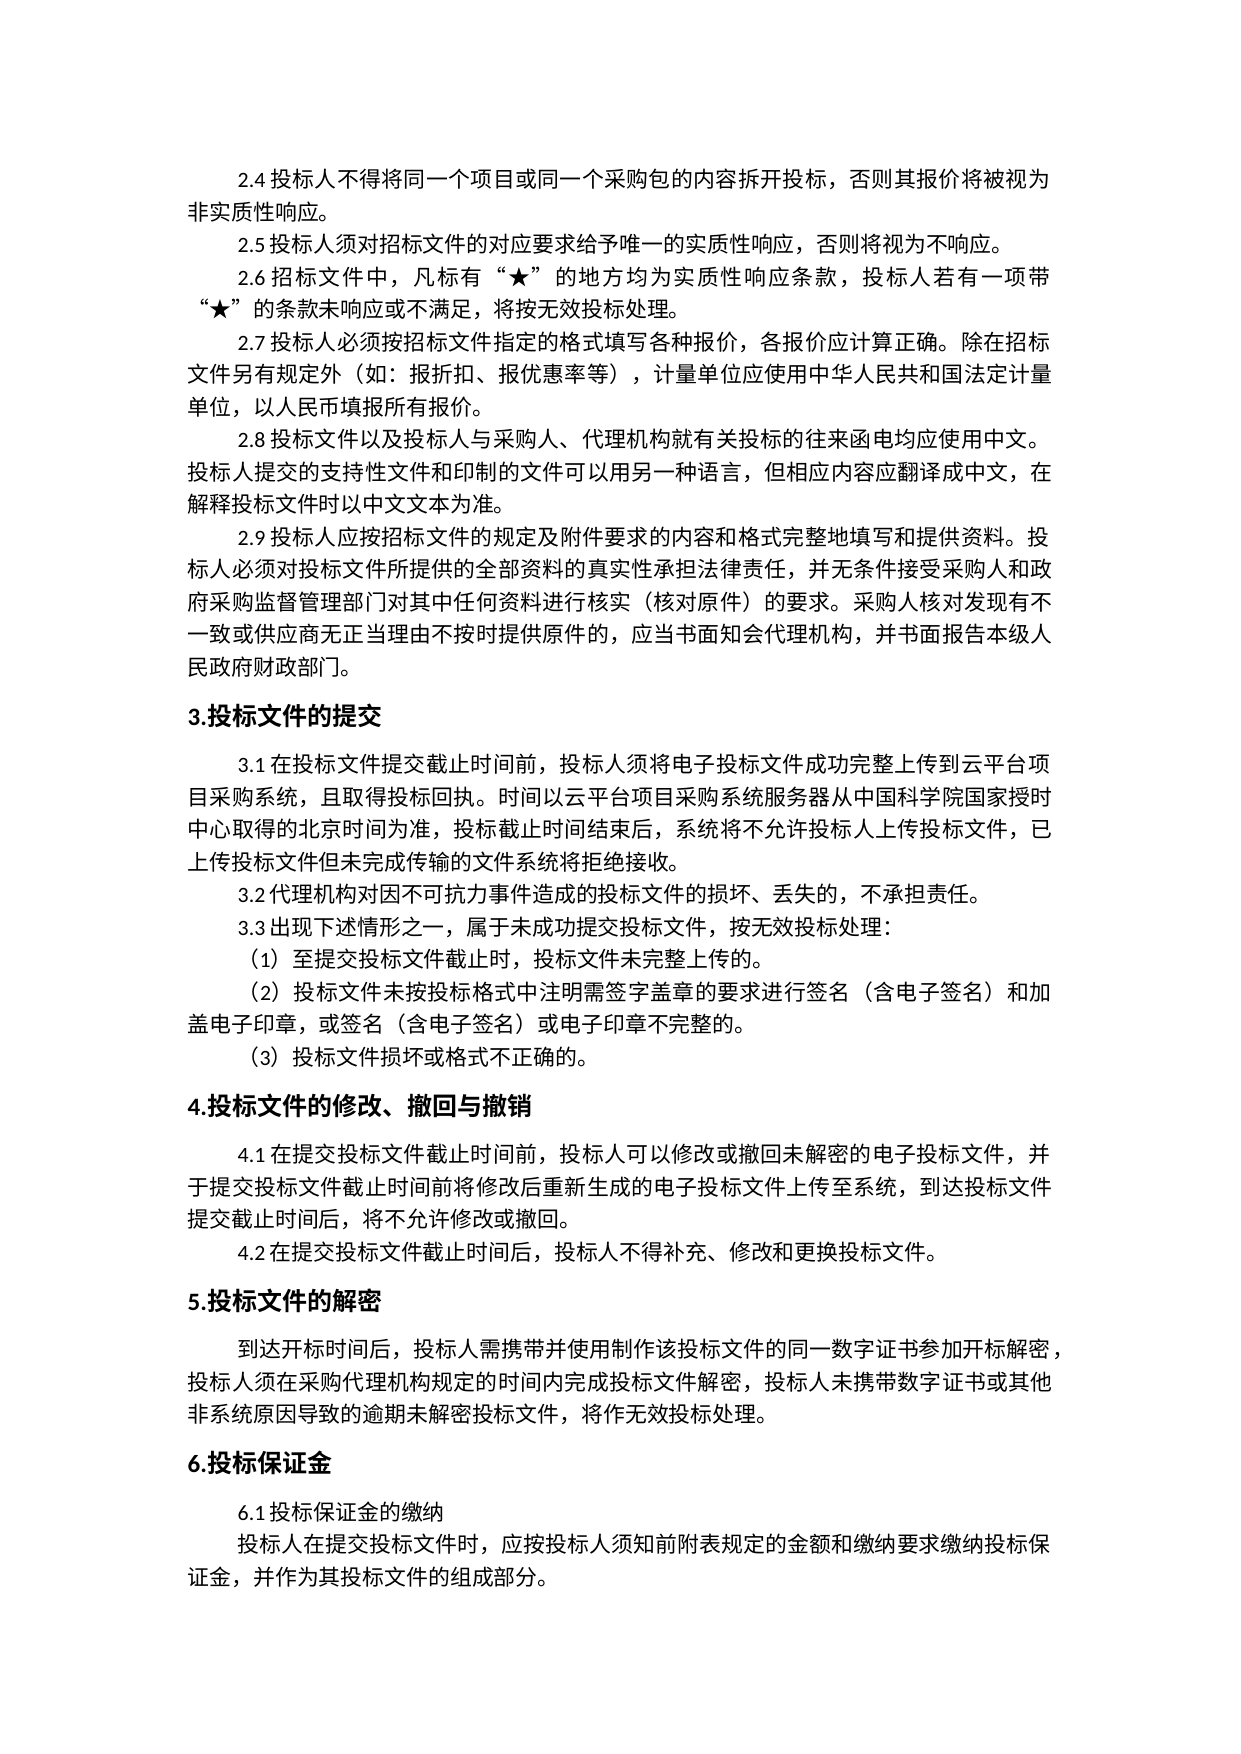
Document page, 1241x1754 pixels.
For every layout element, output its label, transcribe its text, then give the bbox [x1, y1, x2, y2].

text 4.1在提交投标文件截止时间前，投标人可以修改或撤回未解密的电子投标文件，并于提交投标文件截止时间前将修改后重新生成的电子投标文件上传至系统，到达投标文件提交截止时间后，将不允许修改或撤回。 [187, 1137, 1053, 1234]
text 2.6招标文件中，凡标有“★”的地方均为实质性响应条款，投标人若有一项带“★”的条款未响应或不满足，将按无效投标处理。 [187, 259, 1053, 324]
text 3.投标文件的提交 [187, 682, 1053, 747]
text 4.2在提交投标文件截止时间后，投标人不得补充、修改和更换投标文件。 [187, 1234, 1053, 1267]
text 2.7投标人必须按招标文件指定的格式填写各种报价，各报价应计算正确。除在招标文件另有规定外（如：报折扣、报优惠率等），计量单位应使用中华人民共和国法定计量单位，以人民币填报所有报价。 [187, 324, 1053, 422]
text 3.3出现下述情形之一，属于未成功提交投标文件，按无效投标处理： [187, 909, 1053, 942]
text （3）投标文件损坏或格式不正确的。 [187, 1039, 1053, 1072]
text 3.1在投标文件提交截止时间前，投标人须将电子投标文件成功完整上传到云平台项目采购系统，且取得投标回执。时间以云平台项目采购系统服务器从中国科学院国家授时中心取得的北京时间为准，投标截止时间结束后，系统将不允许投标人上传投标文件，已上传投标文件但未完成传输的文件系统将拒绝接收。 [187, 747, 1053, 877]
text 6.1投标保证金的缴纳 [187, 1494, 1053, 1527]
text 3.2代理机构对因不可抗力事件造成的投标文件的损坏、丢失的，不承担责任。 [187, 877, 1053, 909]
text 5.投标文件的解密 [187, 1267, 1053, 1332]
text 2.9投标人应按招标文件的规定及附件要求的内容和格式完整地填写和提供资料。投标人必须对投标文件所提供的全部资料的真实性承担法律责任，并无条件接受采购人和政府采购监督管理部门对其中任何资料进行核实（核对原件）的要求。采购人核对发现有不一致或供应商无正当理由不按时提供原件的，应当书面知会代理机构，并书面报告本级人民政府财政部门。 [187, 519, 1053, 682]
text 到达开标时间后，投标人需携带并使用制作该投标文件的同一数字证书参加开标解密，投标人须在采购代理机构规定的时间内完成投标文件解密，投标人未携带数字证书或其他非系统原因导致的逾期未解密投标文件，将作无效投标处理。 [187, 1332, 1053, 1429]
text （1）至提交投标文件截止时，投标文件未完整上传的。 [187, 942, 1053, 974]
text 2.4投标人不得将同一个项目或同一个采购包的内容拆开投标，否则其报价将被视为非实质性响应。 [187, 162, 1053, 227]
text 6.投标保证金 [187, 1429, 1053, 1494]
text 4.投标文件的修改、撤回与撤销 [187, 1072, 1053, 1137]
text （2）投标文件未按投标格式中注明需签字盖章的要求进行签名（含电子签名）和加盖电子印章，或签名（含电子签名）或电子印章不完整的。 [187, 974, 1053, 1039]
text 2.5投标人须对招标文件的对应要求给予唯一的实质性响应，否则将视为不响应。 [187, 227, 1053, 259]
text 投标人在提交投标文件时，应按投标人须知前附表规定的金额和缴纳要求缴纳投标保证金，并作为其投标文件的组成部分。 [187, 1527, 1053, 1592]
text 2.8投标文件以及投标人与采购人、代理机构就有关投标的往来函电均应使用中文。投标人提交的支持性文件和印制的文件可以用另一种语言，但相应内容应翻译成中文，在解释投标文件时以中文文本为准。 [187, 422, 1053, 519]
